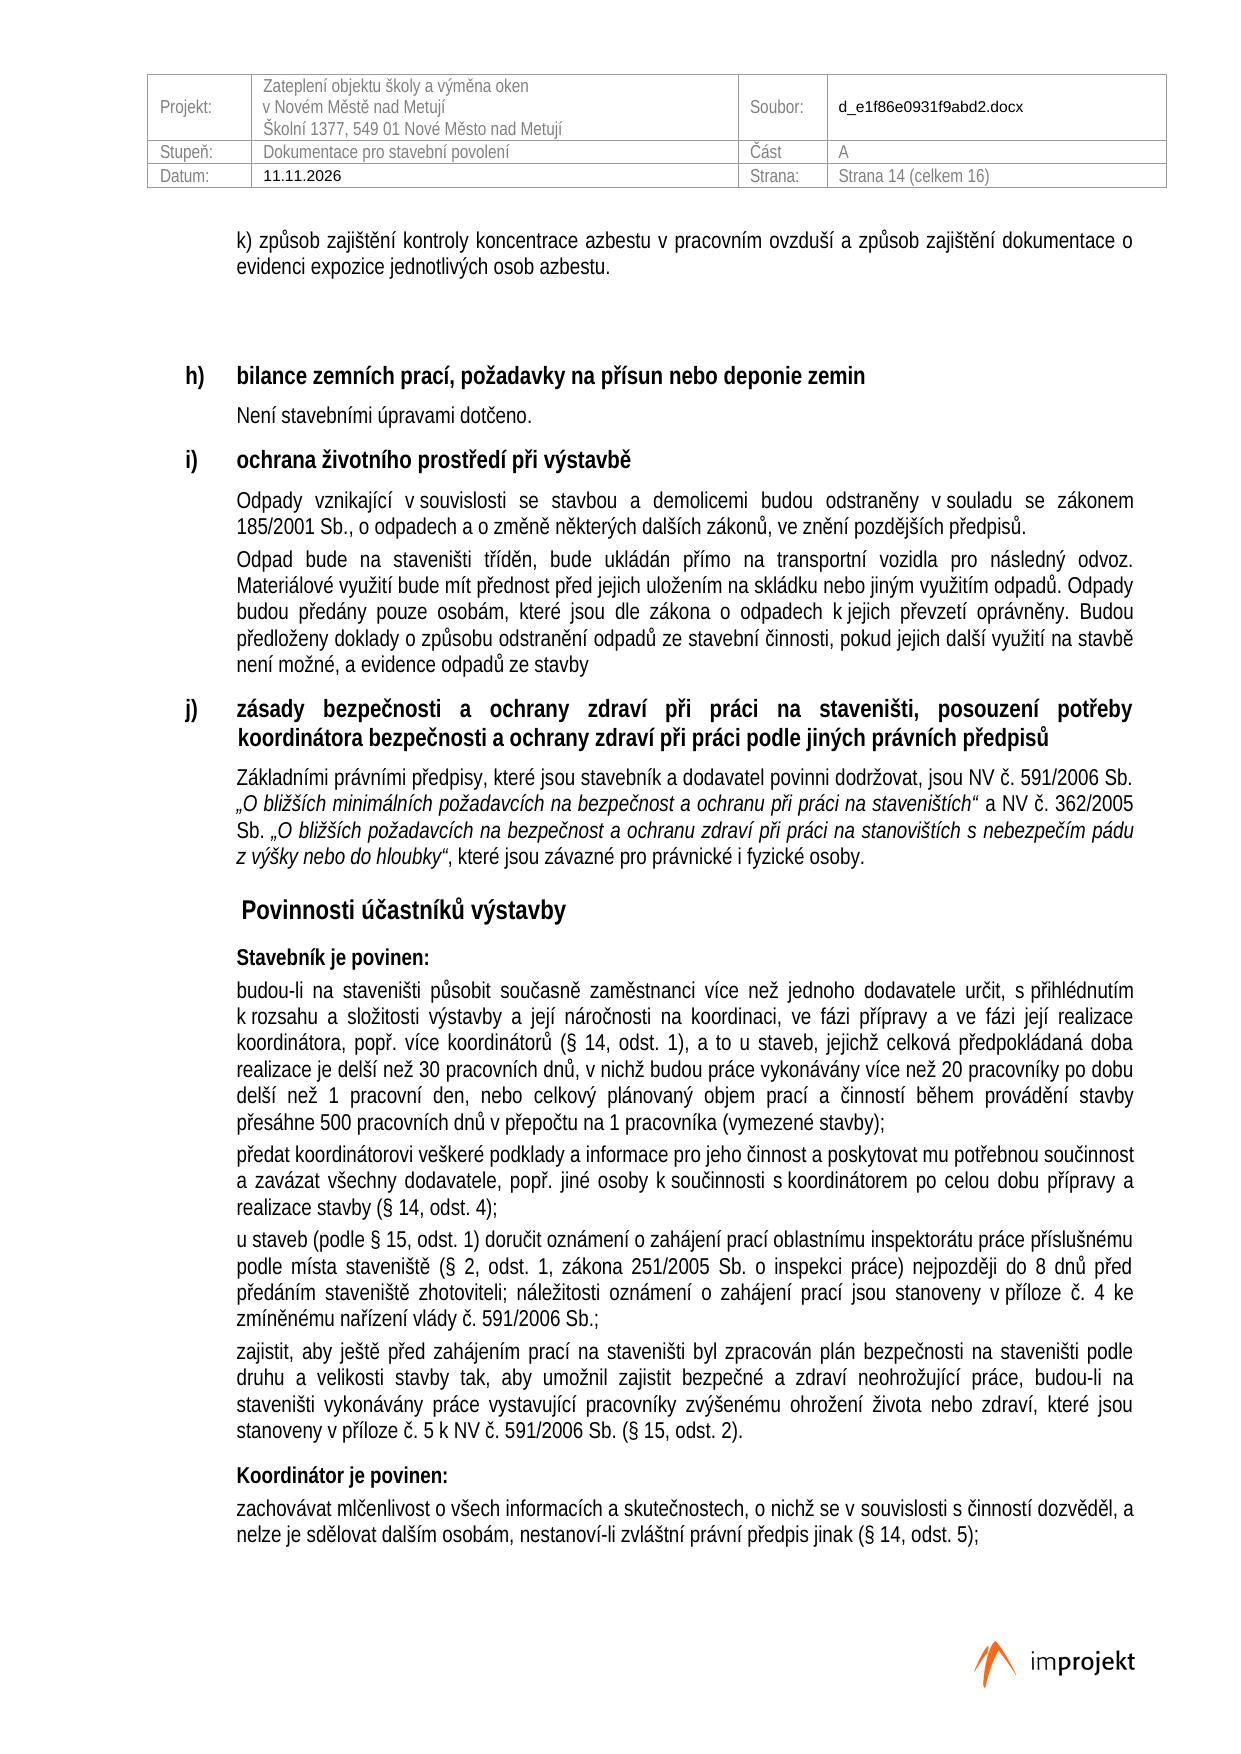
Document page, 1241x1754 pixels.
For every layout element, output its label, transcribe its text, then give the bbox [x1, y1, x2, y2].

subtitle ochrana životního prostředí při výstavbě [185, 446, 1134, 474]
subtitle bilance zemních prací, požadavky na přísun nebo deponie zemin [185, 361, 1134, 390]
text zajistit, aby ještě před zahájením prací na staveništi byl zpracován plán bezpečnosti na staveništi podle druhu a velikosti stavby tak, aby umožnil zajistit bezpečné a zdraví neohrožující práce, budou-li na staveništi vykonávány práce vystavující pracovníky zvýšenému ohrožení života nebo zdraví, které jsou stanoveny v příloze č. 5 k NV č. 591/2006 Sb. (§ 15, odst. 2). [236, 1338, 1134, 1443]
text Stavebník je povinen: [236, 944, 1134, 970]
text Základními právními předpisy, které jsou stavebník a dodavatel povinni dodržovat, jsou NV č. 591/2006 Sb. „O bližších minimálních požadavcích na bezpečnost a ochranu při práci na staveništích“ a NV č. 362/2005 Sb. „O bližších požadavcích na bezpečnost a ochranu zdraví při práci na stanovištích s nebezpečím pádu z výšky nebo do hloubky“, které jsou závazné pro právnické i fyzické osoby. [236, 764, 1134, 869]
text Odpady vznikající v souvislosti se stavbou a demolicemi budou odstraněny v souladu se zákonem 185/2001 Sb., o odpadech a o změně některých dalších zákonů, ve znění pozdějších předpisů. [236, 487, 1134, 539]
text budou-li na staveništi působit současně zaměstnanci více než jednoho dodavatele určit, s přihlédnutím k rozsahu a složitosti výstavby a její náročnosti na koordinaci, ve fázi přípravy a ve fázi její realizace koordinátora, popř. více koordinátorů (§ 14, odst. 1), a to u staveb, jejichž celková předpokládaná doba realizace je delší než 30 pracovních dnů, v nichž budou práce vykonávány více než 20 pracovníky po dobu delší než 1 pracovní den, nebo celkový plánovaný objem prací a činností během provádění stavby přesáhne 500 pracovních dnů v přepočtu na 1 pracovníka (vymezené stavby); [236, 977, 1134, 1135]
subtitle Povinnosti účastníků výstavby [151, 894, 1134, 925]
text Není stavebními úpravami dotčeno. [236, 402, 1134, 429]
text u staveb (podle § 15, odst. 1) doručit oznámení o zahájení prací oblastnímu inspektorátu práce příslušnému podle místa staveniště (§ 2, odst. 1, zákona 251/2005 Sb. o inspekci práce) nejpozději do 8 dnů před předáním staveniště zhotoviteli; náležitosti oznámení o zahájení prací jsou stanoveny v příloze č. 4 ke zmíněnému nařízení vlády č. 591/2006 Sb.; [236, 1226, 1134, 1332]
text k) způsob zajištění kontroly koncentrace azbestu v pracovním ovzduší a způsob zajištění dokumentace o evidenci expozice jednotlivých osob azbestu. [236, 227, 1134, 279]
text zachovávat mlčenlivost o všech informacích a skutečnostech, o nichž se v souvislosti s činností dozvěděl, a nelze je sdělovat dalším osobám, nestanoví-li zvláštní právní předpis jinak (§ 14, odst. 5); [236, 1495, 1134, 1547]
text předat koordinátorovi veškeré podklady a informace pro jeho činnost a poskytovat mu potřebnou součinnost a zavázat všechny dodavatele, popř. jiné osoby k součinnosti s koordinátorem po celou dobu přípravy a realizace stavby (§ 14, odst. 4); [236, 1141, 1134, 1220]
subtitle zásady bezpečnosti a ochrany zdraví při práci na staveništi, posouzení potřeby koordinátora bezpečnosti a ochrany zdraví při práci podle jiných právních předpisů [185, 694, 1134, 751]
text Koordinátor je povinen: [236, 1462, 1134, 1488]
picture [972, 1639, 1137, 1689]
text Odpad bude na staveništi tříděn, bude ukládán přímo na transportní vozidla pro následný odvoz. Materiálové využití bude mít přednost před jejich uložením na skládku nebo jiným využitím odpadů. Odpady budou předány pouze osobám, které jsou dle zákona o odpadech k jejich převzetí oprávněny. Budou předloženy doklady o způsobu odstranění odpadů ze stavební činnosti, pokud jejich další využití na stavbě není možné, a evidence odpadů ze stavby [236, 546, 1134, 677]
